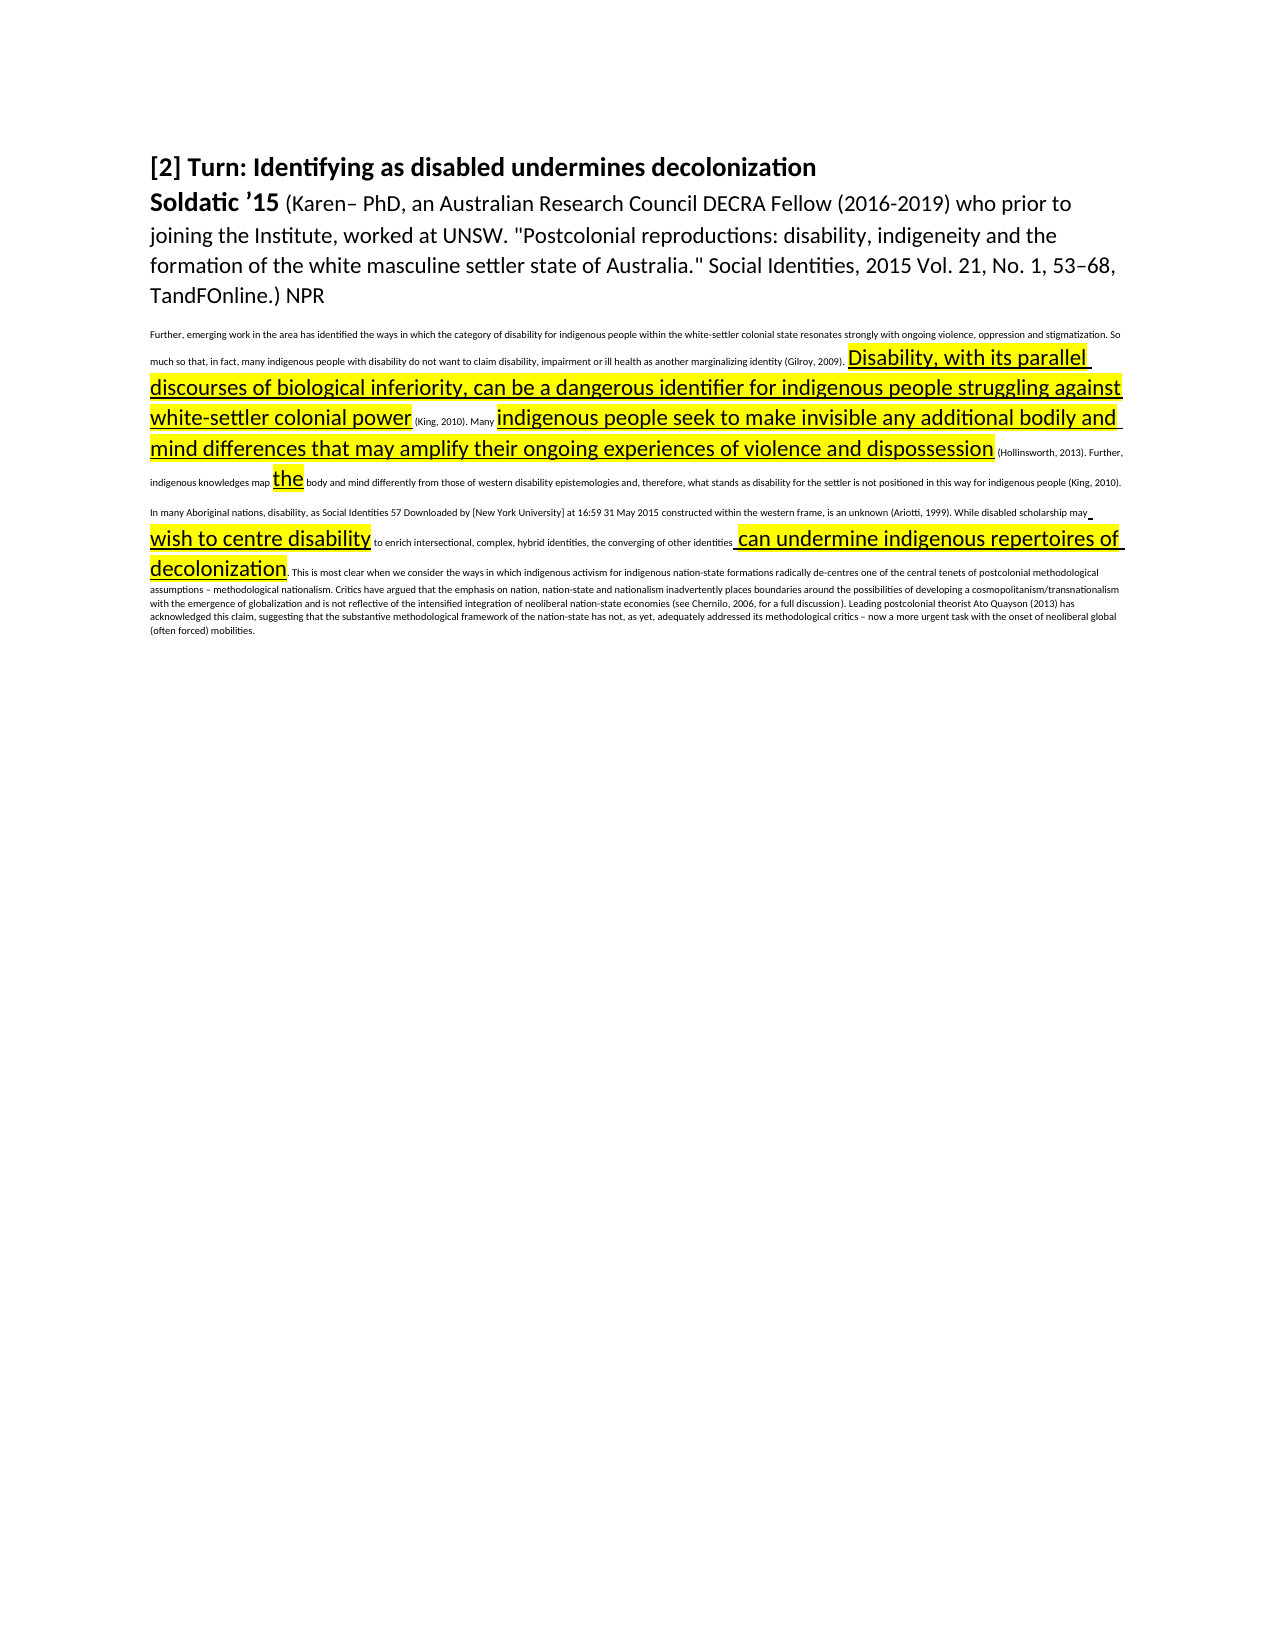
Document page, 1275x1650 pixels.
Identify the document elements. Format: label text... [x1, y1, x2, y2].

text Further, emerging work in the area has identified the ways in which the category of disability for indigenous people within the white-settler colonial state resonates strongly with ongoing violence, oppression and stigmatization. So much so that, in fact, many indigenous people with disability do not want to claim disability, impairment or ill health as another marginalizing identity (Gilroy, 2009). Disability, with its parallel discourses of biological inferiority, can be a dangerous identifier for indigenous people struggling against white-settler colonial power (King, 2010). Many indigenous people seek to make invisible any additional bodily and mind differences that may amplify their ongoing experiences of violence and dispossession (Hollinsworth, 2013). Further, indigenous knowledges map the body and mind differently from those of western disability epistemologies and, therefore, what stands as disability for the settler is not positioned in this way for indigenous people (King, 2010). In many Aboriginal nations, disability, as Social Identities 57 Downloaded by [New York University] at 16:59 31 May 2015 constructed within the western frame, is an unknown (Ariotti, 1999). While disabled scholarship may wish to centre disability to enrich intersectional, complex, hybrid identities, the converging of other identities can undermine indigenous repertoires of decolonization. This is most clear when we consider the ways in which indigenous activism for indigenous nation-state formations radically de-centres one of the central tenets of postcolonial methodological assumptions – methodological nationalism. Critics have argued that the emphasis on nation, nation-state and nationalism inadvertently places boundaries around the possibilities of developing a cosmopolitanism/transnationalism with the emergence of globalization and is not reflective of the intensified integration of neoliberal nation-state economies (see Chernilo, 2006, for a full discussion). Leading postcolonial theorist Ato Quayson (2013) has acknowledged this claim, suggesting that the substantive methodological framework of the nation-state has not, as yet, adequately addressed its methodological critics – now a more urgent task with the onset of neoliberal global (often forced) mobilities. [150, 328, 1125, 637]
subtitle [2] Turn: Identifying as disabled undermines decolonization [150, 150, 1125, 183]
text Soldatic ’15 (Karen– PhD, an Australian Research Council DECRA Fellow (2016-2019) who prior to joining the Institute, worked at UNSW. "Postcolonial reproductions: disability, indigeneity and the formation of the white masculine settler state of Australia." Social Identities, 2015 Vol. 21, No. 1, 53–68, TandFOnline.) NPR [150, 186, 1125, 309]
